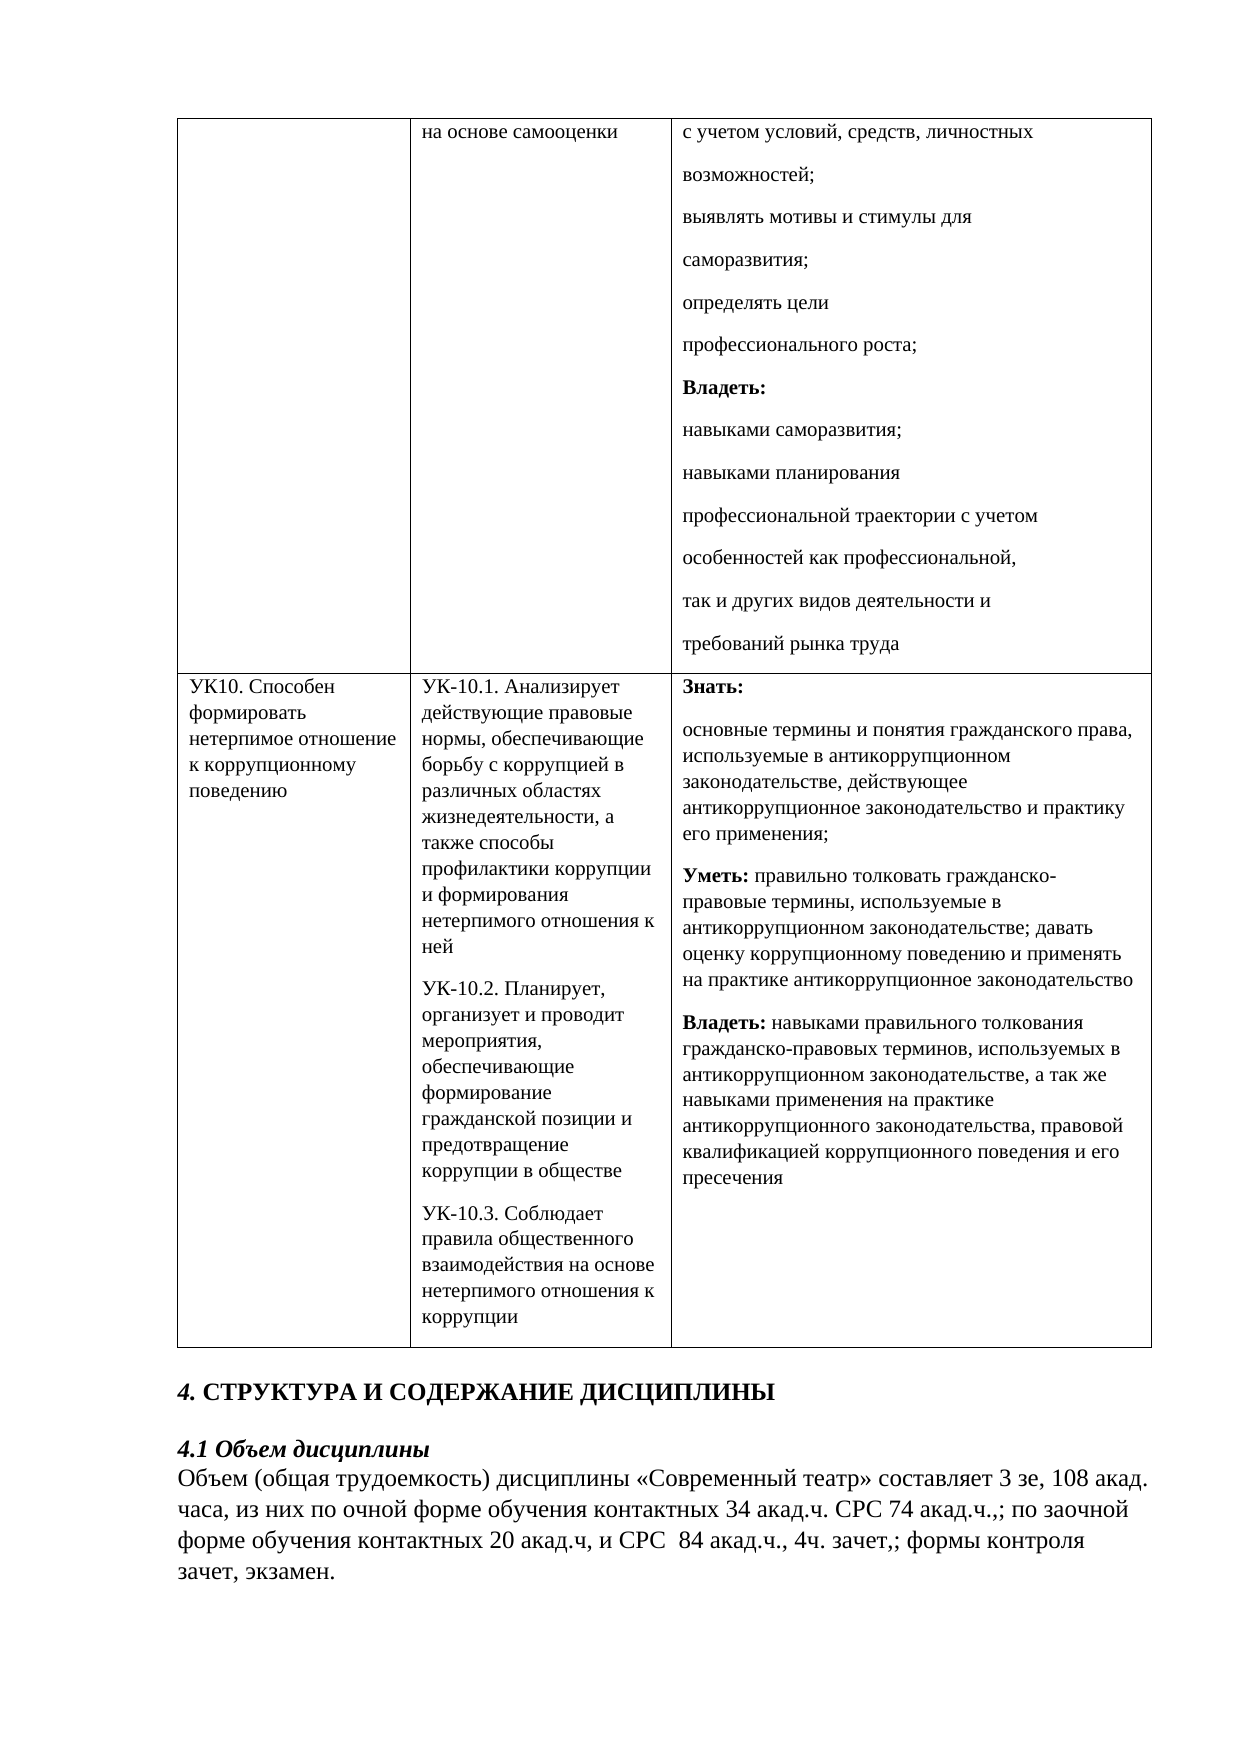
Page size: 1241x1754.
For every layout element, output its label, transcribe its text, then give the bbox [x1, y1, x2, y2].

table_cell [411, 119, 671, 673]
table_cell УК10. Способен формировать нетерпимое отношение к коррупционному поведению [178, 674, 410, 1347]
text 4. СТРУКТУРА И СОДЕРЖАНИЕ ДИСЦИПЛИНЫ [177, 1377, 1152, 1406]
table_cell УК-10.1. Анализирует действующие правовые нормы, обеспечивающие борьбу с коррупцией в различных областях жизнедеятельности, а также способы профилактики коррупции и формирования нетерпимого отношения к ней УК-10.2. Планирует, организует и проводит мероприятия, обеспечивающие формирование гражданской позиции и предотвращение коррупции в обществе УК-10.3. Соблюдает правила общественного взаимодействия на основе нетерпимого отношения к коррупции [411, 674, 671, 1347]
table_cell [178, 119, 410, 673]
text 4.1 Объем дисциплины [177, 1434, 1152, 1463]
table_cell Знать: основные термины и понятия гражданского права, используемые в антикоррупционном законодательстве, действующее антикоррупционное законодательство и практику его применения; Уметь: правильно толковать гражданско-правовые термины, используемые в антикоррупционном законодательстве; давать оценку коррупционному поведению и применять на практике антикоррупционное законодательство Владеть: навыками правильного толкования гражданско-правовых терминов, используемых в антикоррупционном законодательстве, а так же навыками применения на практике антикоррупционного законодательства, правовой квалификацией коррупционного поведения и его пресечения [672, 674, 1151, 1347]
text Объем (общая трудоемкость) дисциплины «Современный театр» составляет 3 зе, 108 акад. часа, из них по очной форме обучения контактных 34 акад.ч. СРС 74 акад.ч.,; по заочной форме обучения контактных 20 акад.ч, и СРС 84 акад.ч., 4ч. зачет,; формы контроля зачет, экзамен. [177, 1463, 1152, 1585]
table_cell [672, 119, 1151, 673]
